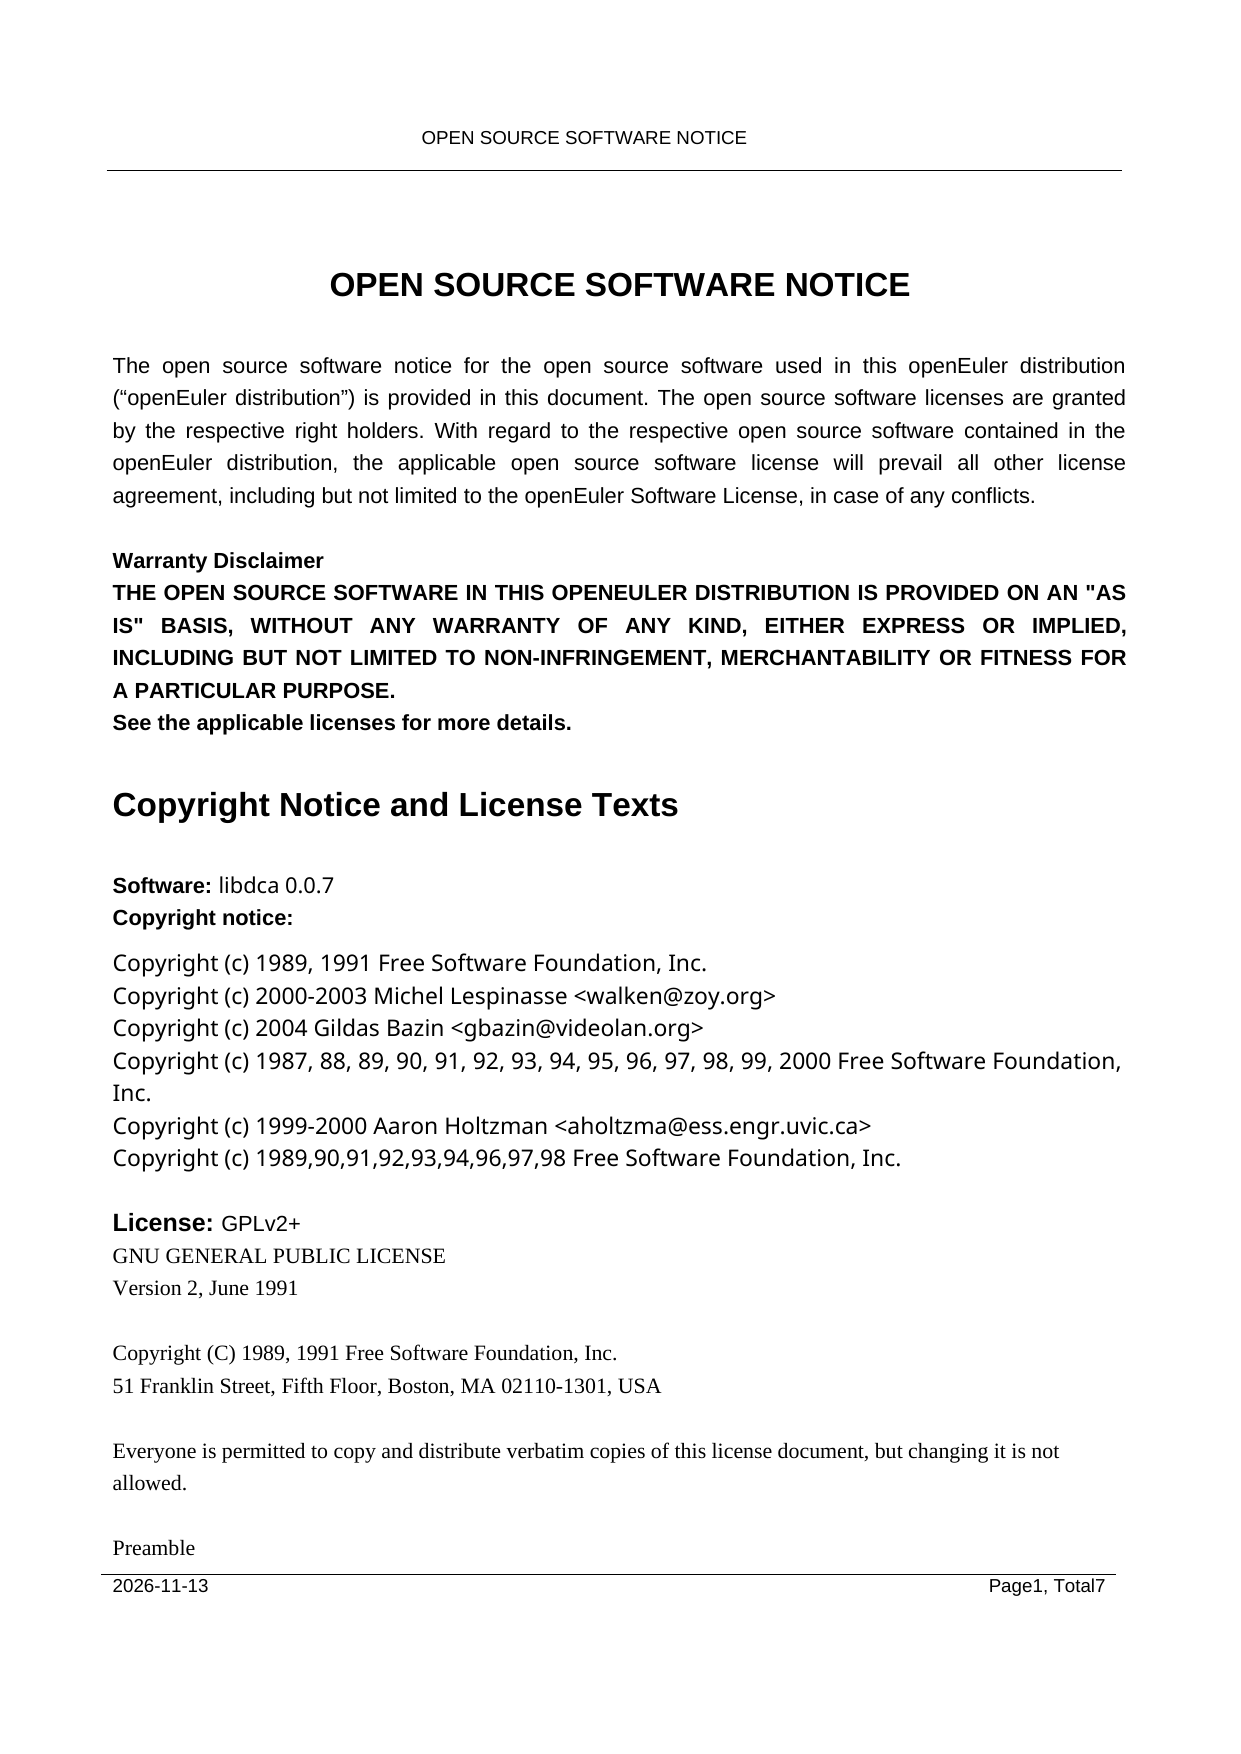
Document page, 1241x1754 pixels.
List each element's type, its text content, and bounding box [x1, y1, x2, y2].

text Copyright (c) 1989, 1991 Free Software Foundation, Inc. Copyright (c) 2000-2003 Michel Lespinasse <walken@zoy.org> Copyright (c) 2004 Gildas Bazin <gbazin@videolan.org> Copyright (c) 1987, 88, 89, 90, 91, 92, 93, 94, 95, 96, 97, 98, 99, 2000 Free Software Foundation, Inc. Copyright (c) 1999-2000 Aaron Holtzman <aholtzma@ess.engr.uvic.ca> Copyright (c) 1989,90,91,92,93,94,96,97,98 Free Software Foundation, Inc. [112, 947, 1128, 1207]
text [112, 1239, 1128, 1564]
text The open source software notice for the open source software used in this openEuler distribution (“openEuler distribution”) is provided in this document. The open source software licenses are granted by the respective right holders. With regard to the respective open source software contained in the openEuler distribution, the applicable open source software license will prevail all other license agreement, including but not limited to the openEuler Software License, in case of any conflicts. [112, 349, 1128, 511]
text License: GPLv2+ [112, 1207, 1128, 1239]
text OPEN SOURCE SOFTWARE NOTICE [112, 251, 1128, 316]
text Copyright Notice and License Texts [112, 771, 1128, 836]
text Warranty Disclaimer [112, 544, 1128, 576]
title Software: libdca 0.0.7 [112, 869, 1128, 901]
text Copyright notice: [112, 901, 1128, 934]
text THE OPEN SOURCE SOFTWARE IN THIS OPENEULER DISTRIBUTION IS PROVIDED ON AN "AS IS" BASIS, WITHOUT ANY WARRANTY OF ANY KIND, EITHER EXPRESS OR IMPLIED, INCLUDING BUT NOT LIMITED TO NON-INFRINGEMENT, MERCHANTABILITY OR FITNESS FOR A PARTICULAR PURPOSE. See the applicable licenses for more details. [112, 576, 1128, 739]
